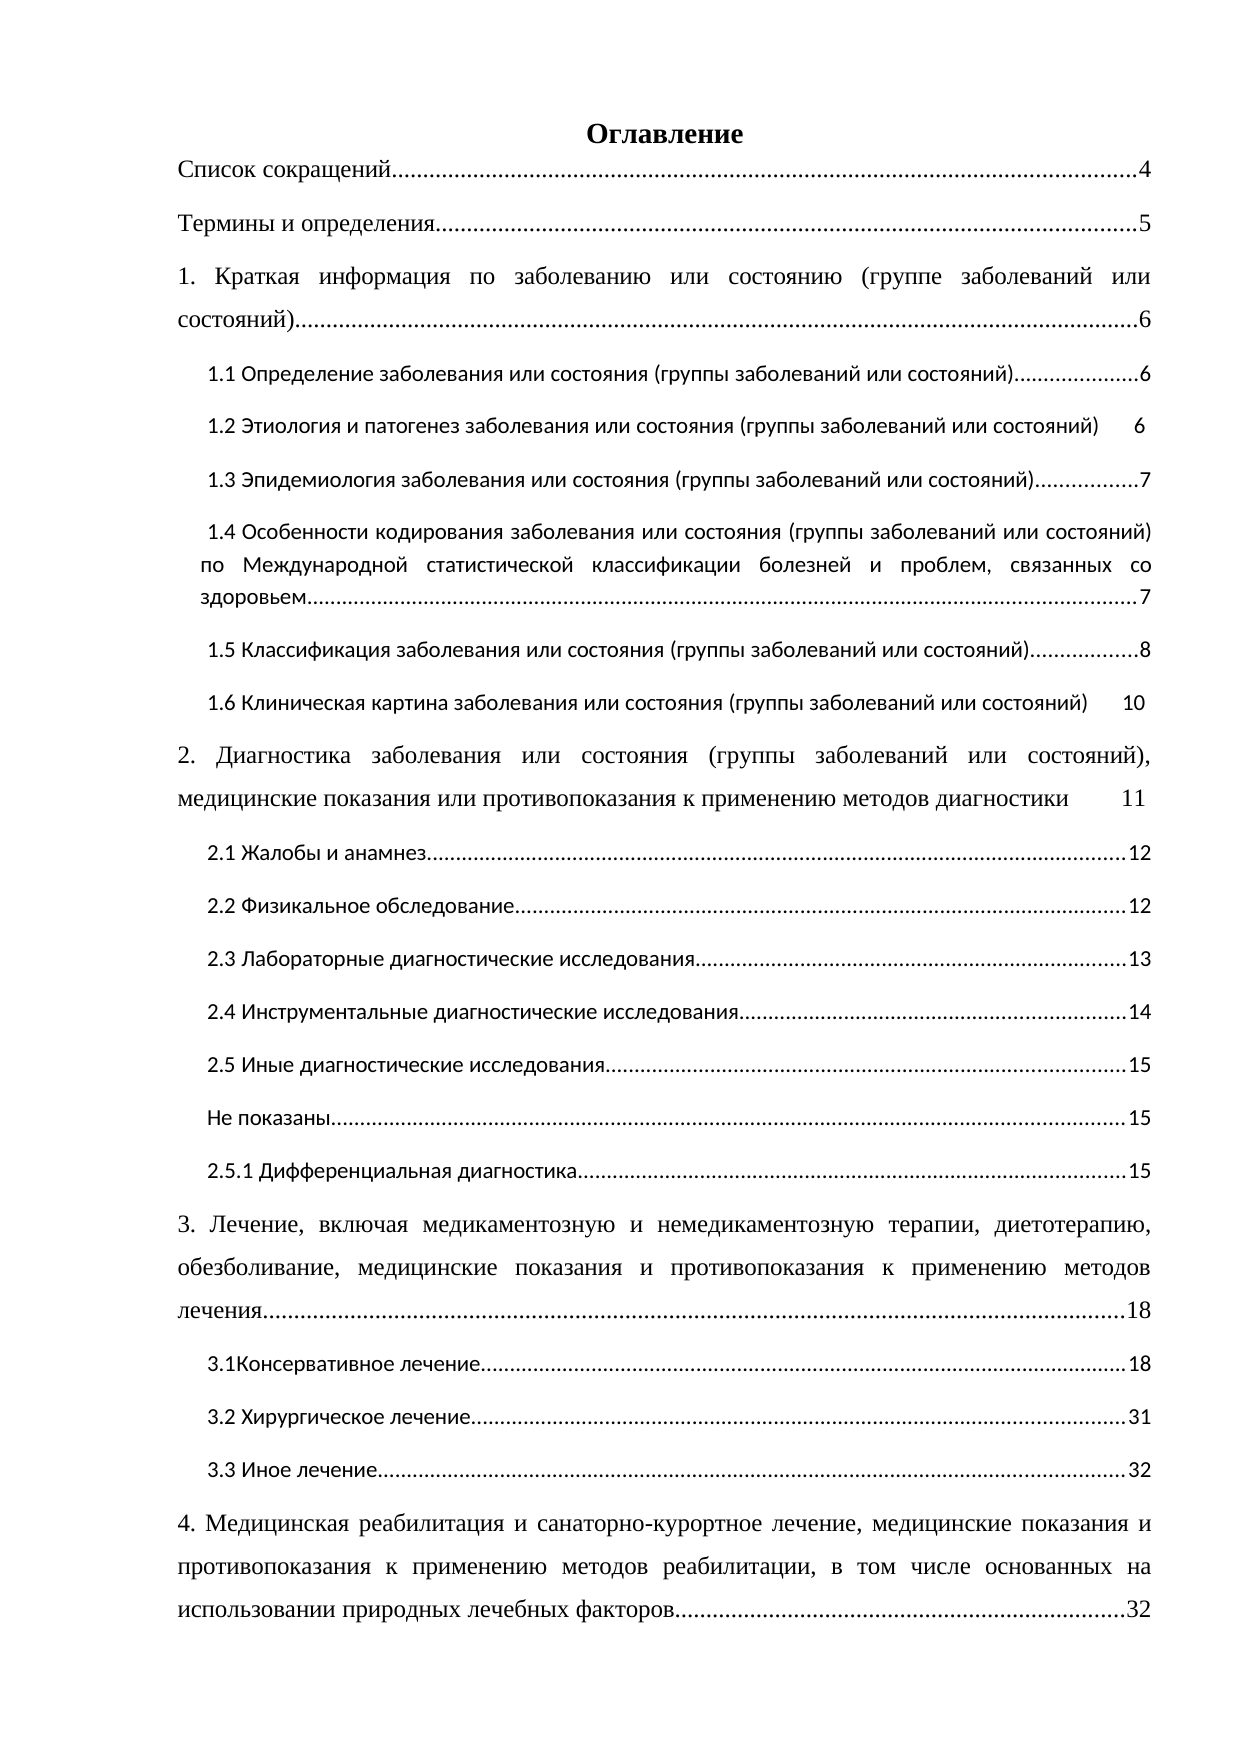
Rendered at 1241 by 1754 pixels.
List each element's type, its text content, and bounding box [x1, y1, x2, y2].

subtitle Оглавление [167, 116, 1162, 149]
